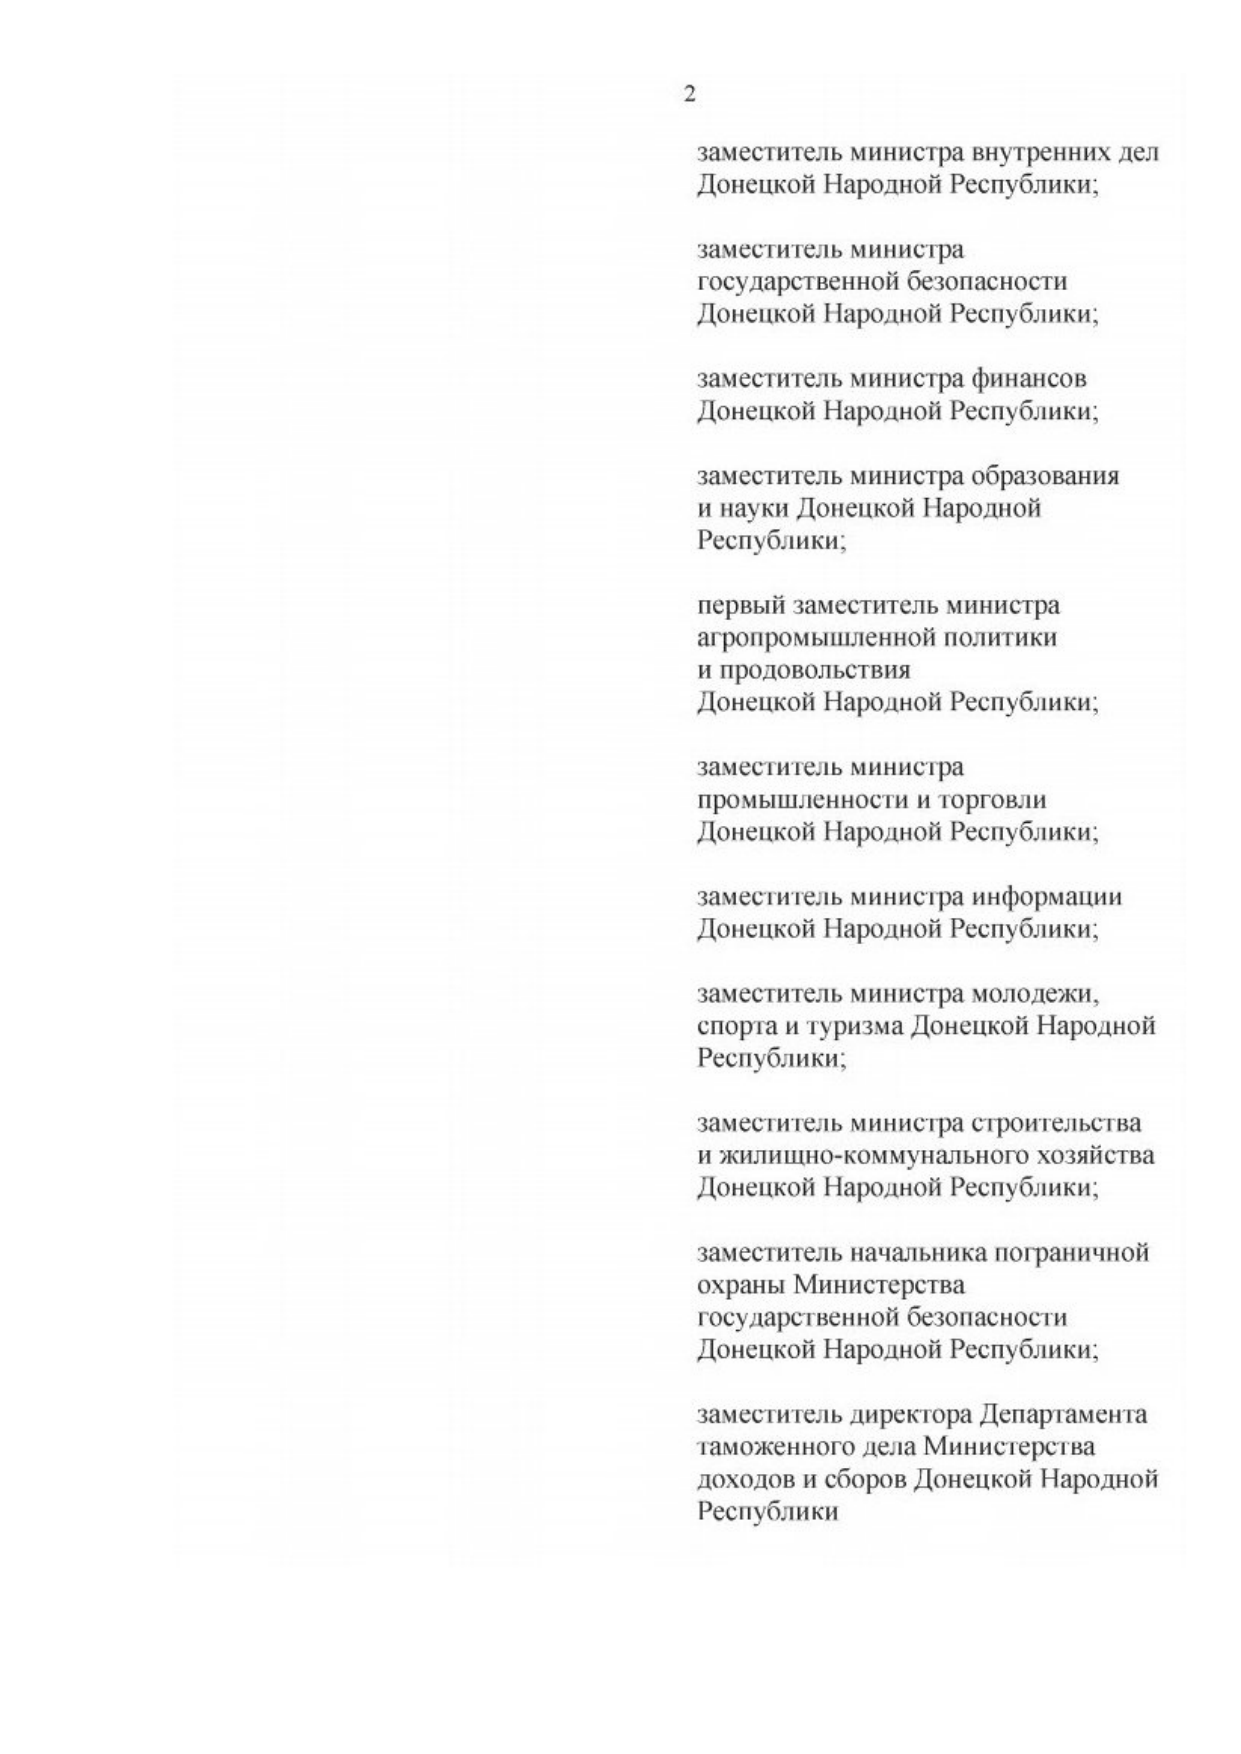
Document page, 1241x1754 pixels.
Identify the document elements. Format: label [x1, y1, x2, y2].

picture [172, 73, 1187, 1568]
